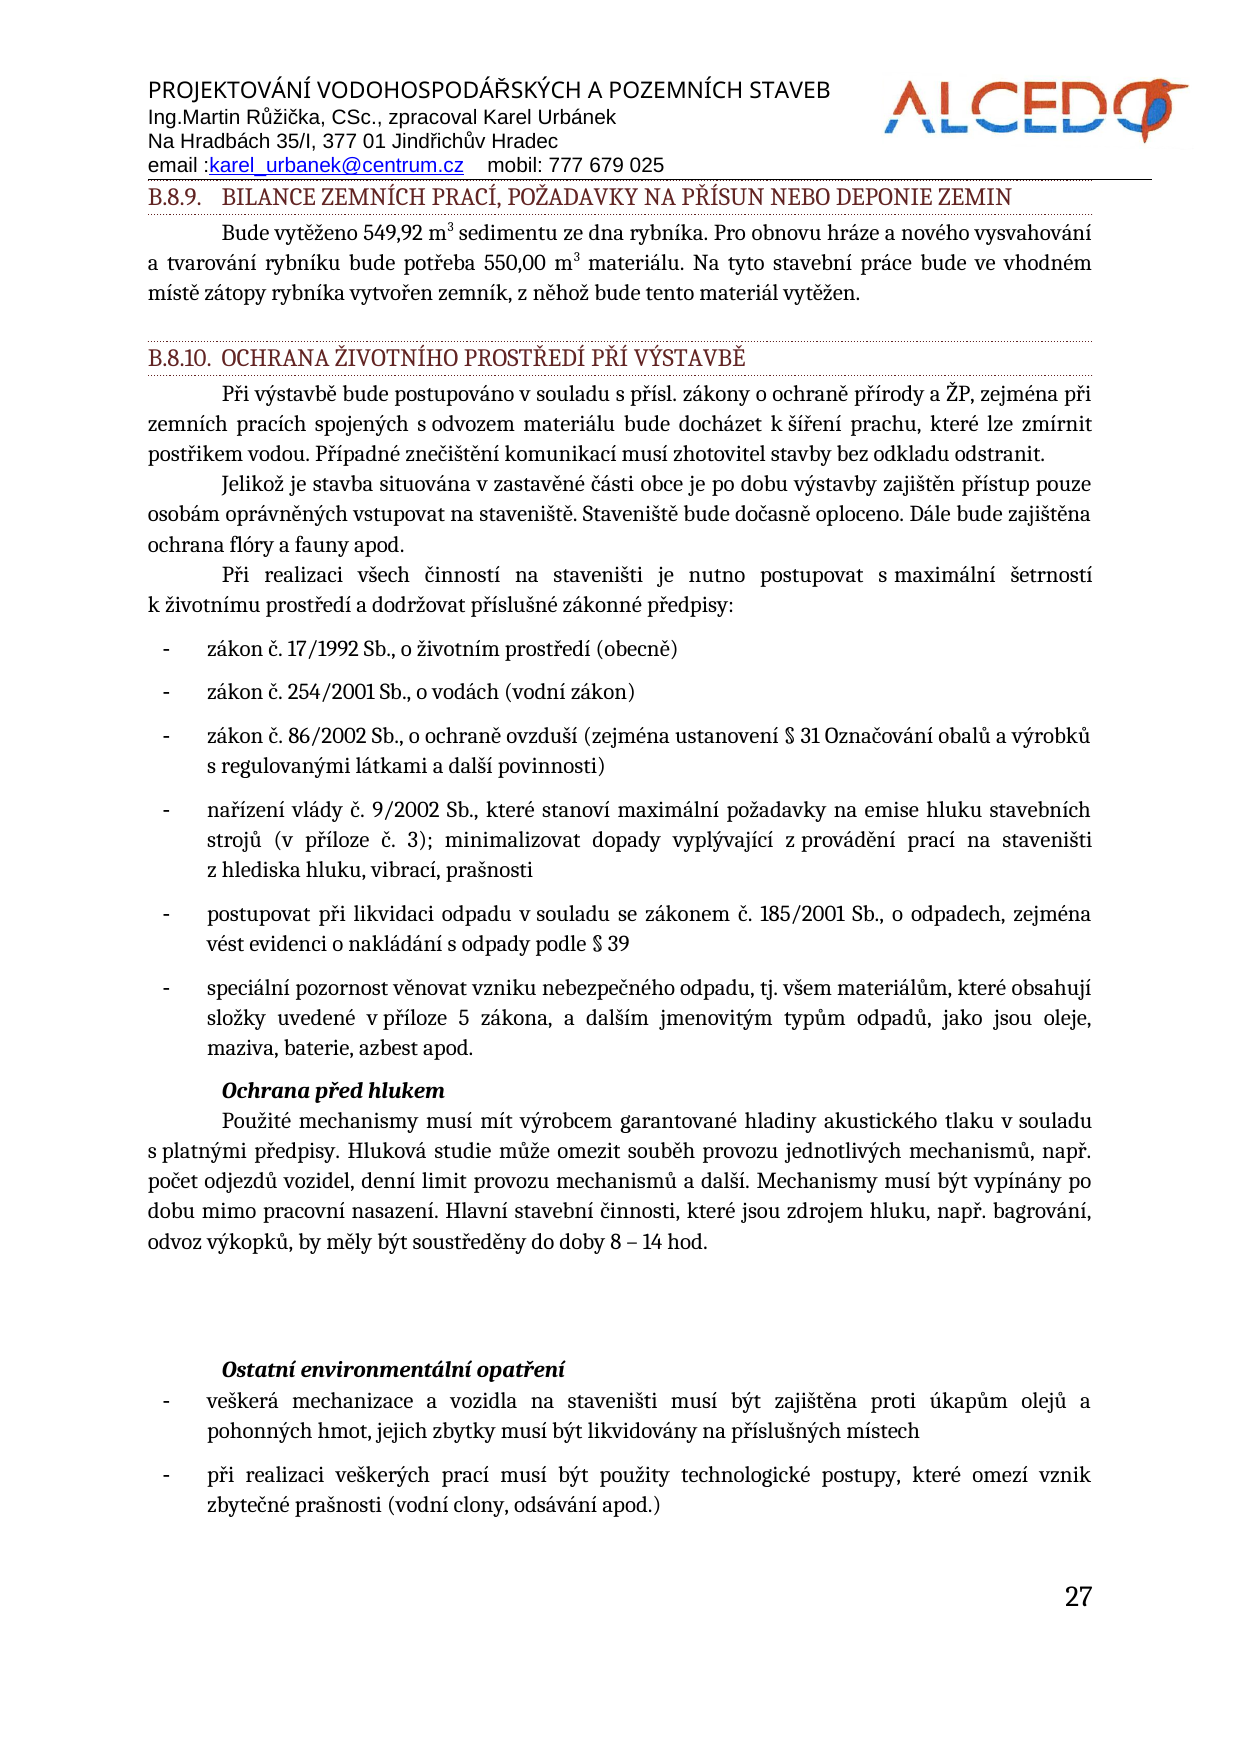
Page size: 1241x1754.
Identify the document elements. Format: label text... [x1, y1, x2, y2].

list speciální pozornost věnovat vzniku nebezpečného odpadu, tj. všem materiálům, které obsahují složky uvedené v příloze 5 zákona, a dalším jmenovitým typům odpadů, jako jsou oleje, maziva, baterie, azbest apod. [162, 973, 1092, 1061]
text Při realizaci všech činností na staveništi je nutno postupovat s maximální šetrností k životnímu prostředí a dodržovat příslušné zákonné předpisy: [148, 562, 1092, 618]
list zákon č. 17/1992 Sb., o životním prostředí (obecně) [162, 634, 1092, 662]
text Bude vytěženo 549,92 m3 sedimentu ze dna rybníka. Pro obnovu hráze a nového vysvahování a tvarování rybníku bude potřeba 550,00 m3 materiálu. Na tyto stavební práce bude ve vhodném místě zátopy rybníka vytvořen zemník, z něhož bude tento materiál vytěžen. [148, 219, 1092, 306]
list veškerá mechanizace a vozidla na staveništi musí být zajištěna proti úkapům olejů a pohonných hmot, jejich zbytky musí být likvidovány na příslušných místech [162, 1387, 1092, 1444]
text Při výstavbě bude postupováno v souladu s přísl. zákony o ochraně přírody a ŽP, zejména při zemních pracích spojených s odvozem materiálu bude docházet k šíření prachu, které lze zmírnit postřikem vodou. Případné znečištění komunikací musí zhotovitel stavby bez odkladu odstranit. [148, 380, 1092, 467]
text Ostatní environmentální opatření [148, 1357, 1092, 1383]
list zákon č. 86/2002 Sb., o ochraně ovzduší (zejména ustanovení § 31 Označování obalů a výrobků s regulovanými látkami a další povinnosti) [162, 722, 1092, 779]
text Ochrana před hlukem [148, 1077, 1092, 1104]
picture [880, 72, 1195, 150]
list postupovat při likvidaci odpadu v souladu se zákonem č. 185/2001 Sb., o odpadech, zejména vést evidenci o nakládání s odpady podle § 39 [162, 900, 1092, 957]
list zákon č. 254/2001 Sb., o vodách (vodní zákon) [162, 678, 1092, 706]
text Použité mechanismy musí mít výrobcem garantované hladiny akustického tlaku v souladu s platnými předpisy. Hluková studie může omezit souběh provozu jednotlivých mechanismů, např. počet odjezdů vozidel, denní limit provozu mechanismů a další. Mechanismy musí být vypínány po dobu mimo pracovní nasazení. Hlavní stavební činnosti, které jsou zdrojem hluku, např. bagrování, odvoz výkopků, by měly být soustředěny do doby 8 – 14 hod. [148, 1108, 1092, 1255]
subtitle ochrana životního prostředí pří výstavbě [148, 341, 1092, 376]
text Jelikož je stavba situována v zastavěné části obce je po dobu výstavby zajištěn přístup pouze osobám oprávněných vstupovat na staveniště. Staveniště bude dočasně oploceno. Dále bude zajištěna ochrana flóry a fauny apod. [148, 471, 1092, 558]
subtitle bilance zemních prací, požadavky na přísun nebo deponie zemin [148, 180, 1092, 215]
list nařízení vlády č. 9/2002 Sb., které stanoví maximální požadavky na emise hluku stavebních strojů (v příloze č. 3); minimalizovat dopady vyplývající z provádění prací na staveništi z hlediska hluku, vibrací, prašnosti [162, 796, 1092, 883]
list při realizaci veškerých prací musí být použity technologické postupy, které omezí vznik zbytečné prašnosti (vodní clony, odsávání apod.) [162, 1461, 1092, 1518]
